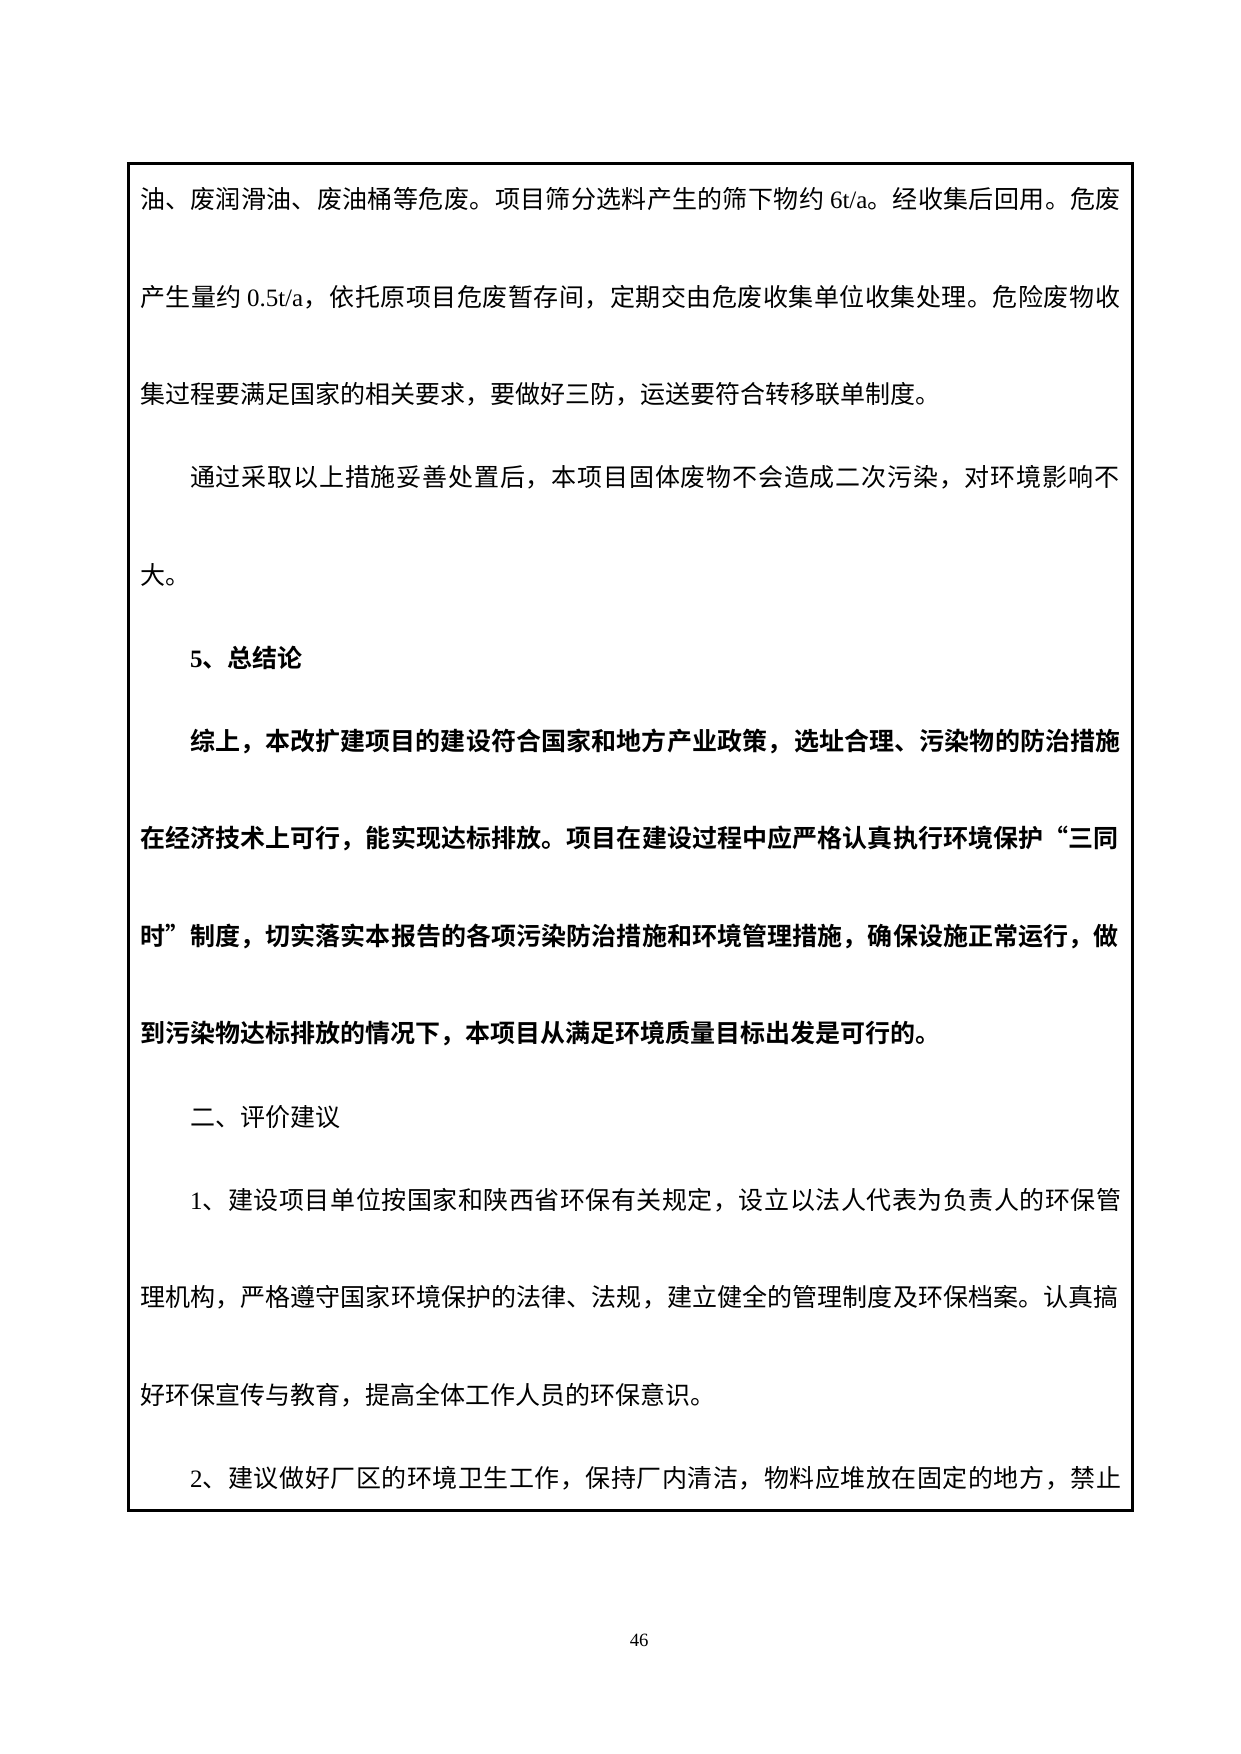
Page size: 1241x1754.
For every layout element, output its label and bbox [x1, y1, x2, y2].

table_header [130, 165, 1131, 1509]
